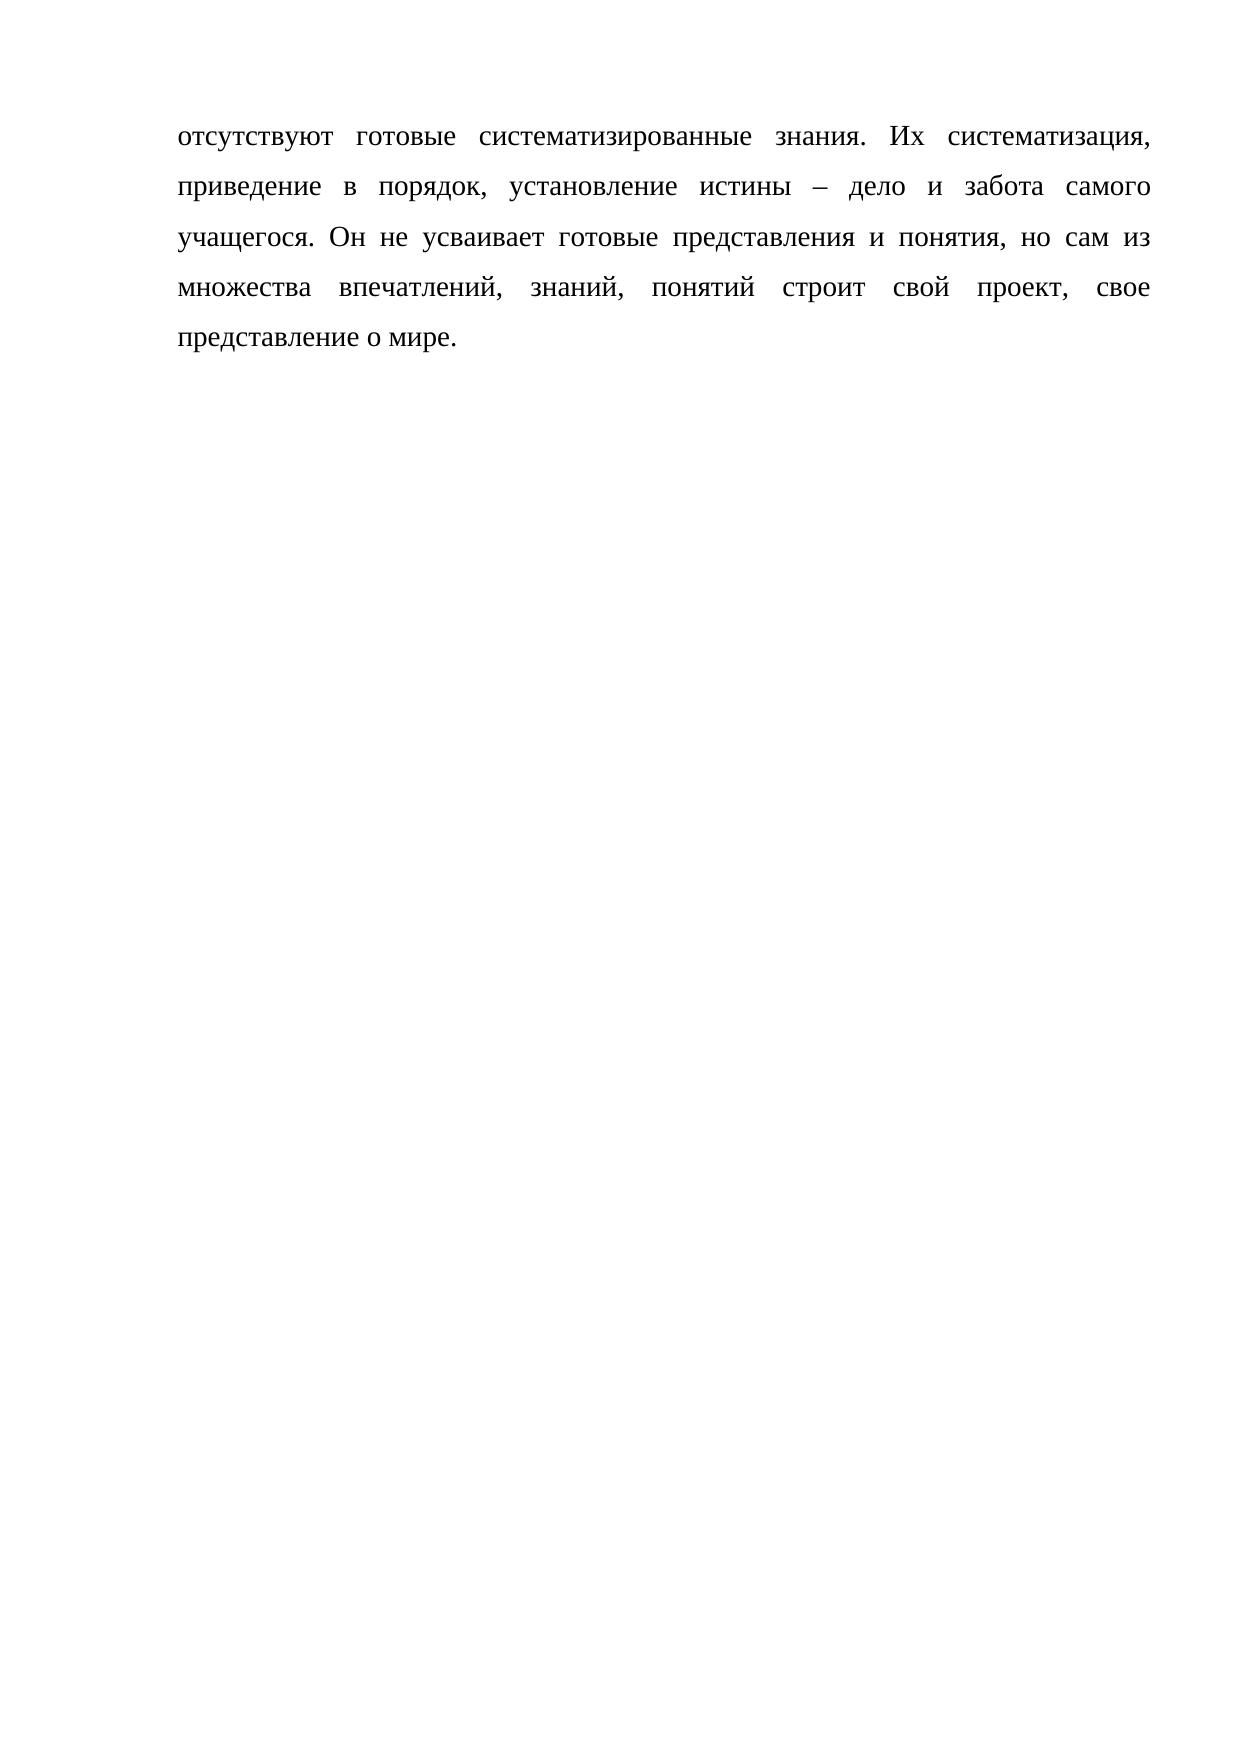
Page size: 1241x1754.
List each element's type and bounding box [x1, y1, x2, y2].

text [177, 118, 1152, 353]
